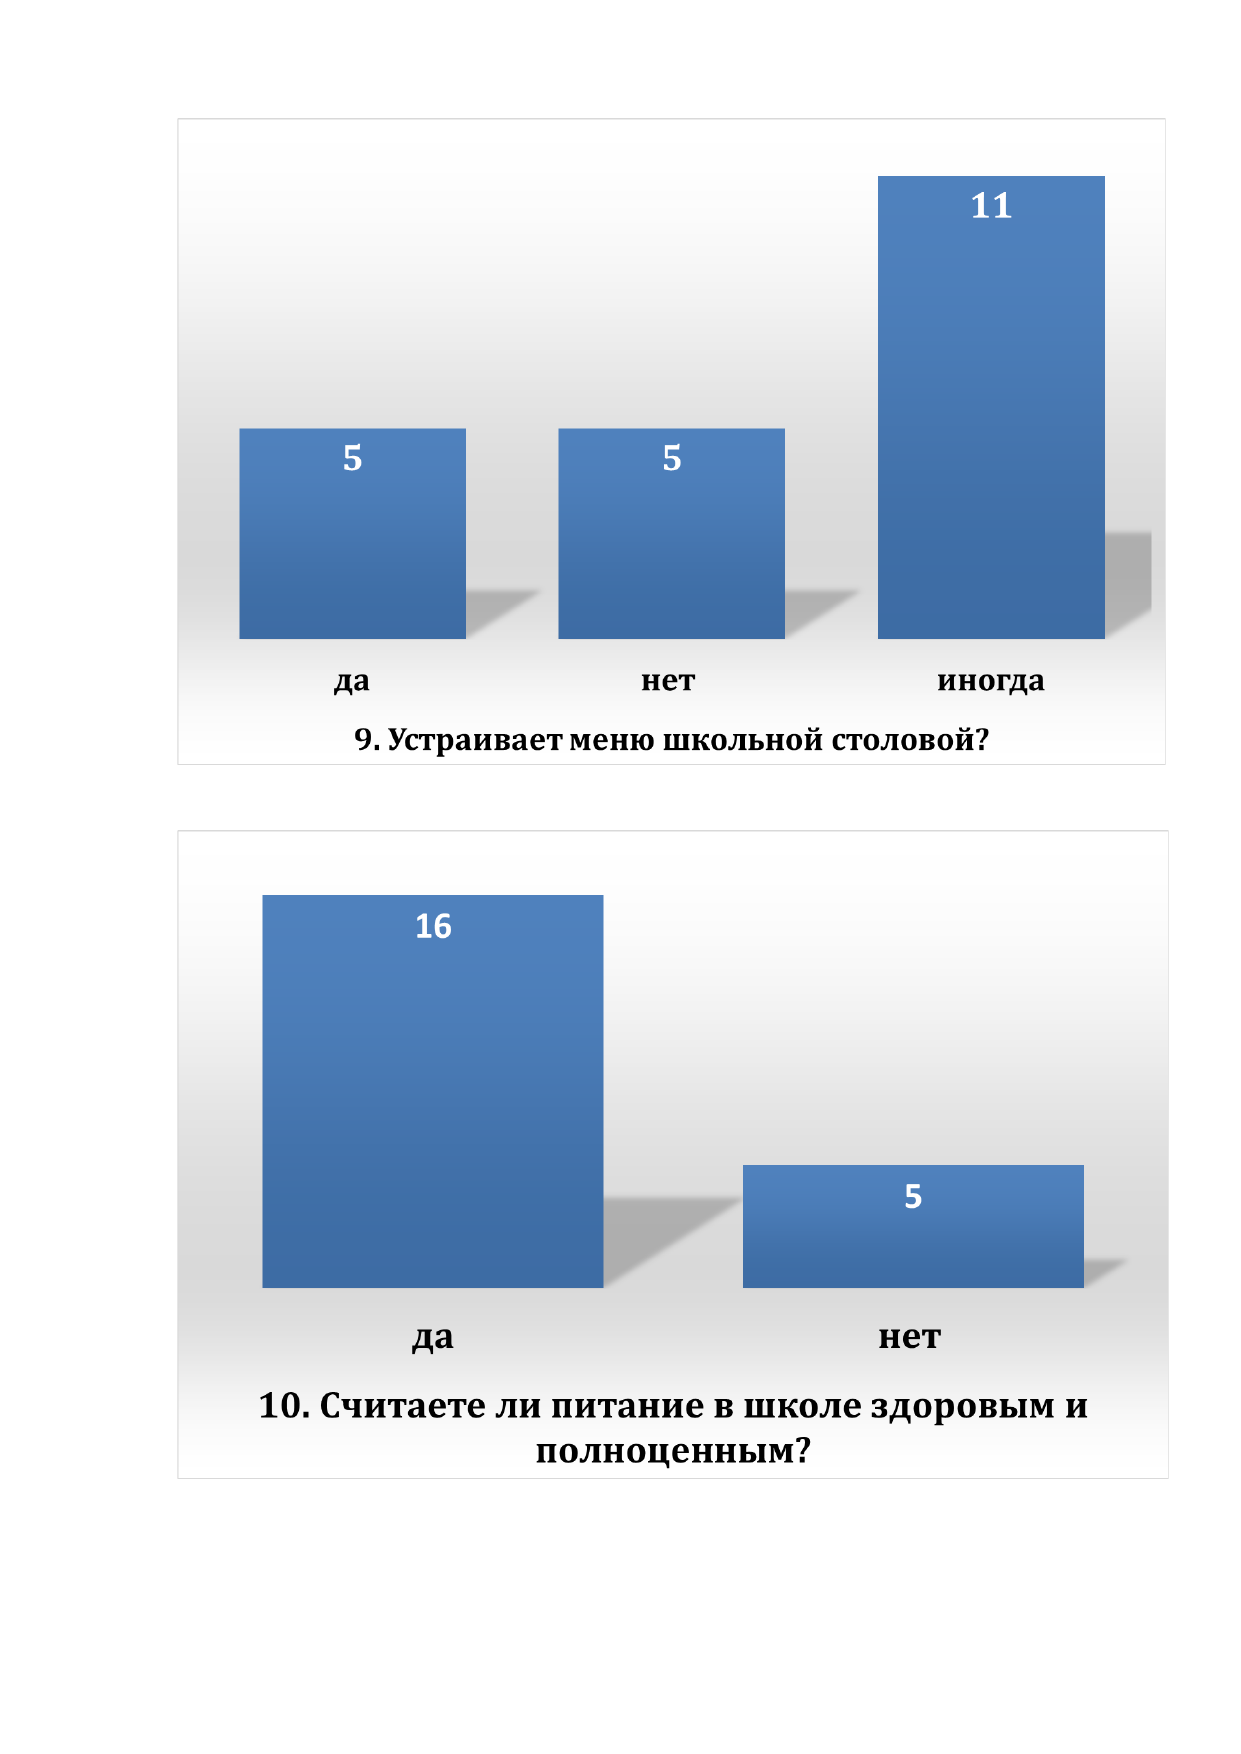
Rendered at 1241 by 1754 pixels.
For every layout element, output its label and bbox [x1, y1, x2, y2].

picture [177, 830, 1169, 1479]
picture [177, 118, 1166, 765]
